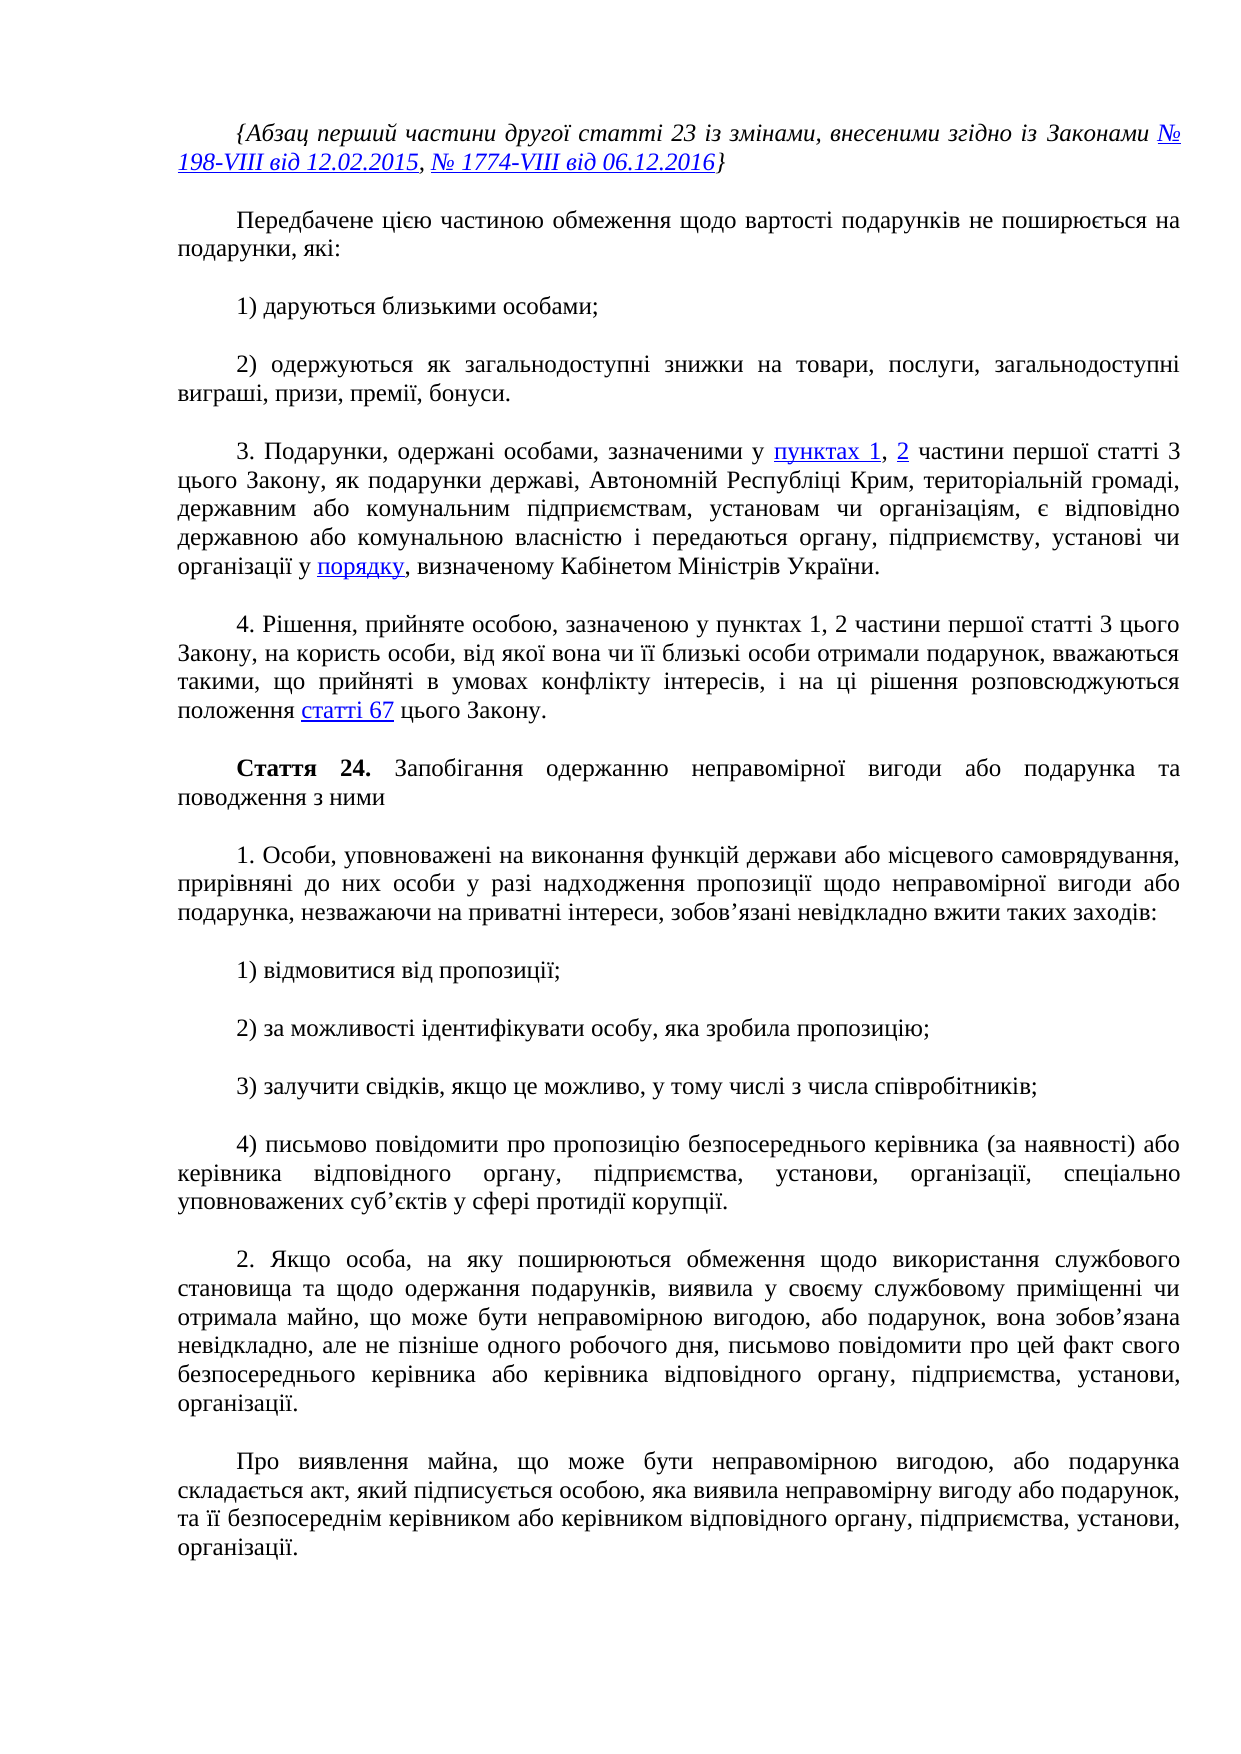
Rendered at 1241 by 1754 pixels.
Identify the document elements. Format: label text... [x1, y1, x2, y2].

text {Абзац перший частини другої статті 23 із змінами, внесеними згідно із Законами № 198-VIII від 12.02.2015, № 1774-VIII від 06.12.2016} [177, 118, 1181, 176]
text 2) одержуються як загальнодоступні знижки на товари, послуги, загальнодоступні виграші, призи, премії, бонуси. [177, 349, 1181, 407]
text 3. Подарунки, одержані особами, зазначеними у пунктах 1, 2 частини першої статті 3 цього Закону, як подарунки державі, Автономній Республіці Крим, територіальній громаді, державним або комунальним підприємствам, установам чи організаціям, є відповідно державною або комунальною власністю і передаються органу, підприємству, установі чи організації у порядку, визначеному Кабінетом Міністрів України. [177, 436, 1181, 580]
text 3) залучити свідків, якщо це можливо, у тому числі з числа співробітників; [177, 1071, 1181, 1100]
text 1) даруються близькими особами; [177, 291, 1181, 320]
text Стаття 24. Запобігання одержанню неправомірної вигоди або подарунка та поводження з ними [177, 753, 1181, 811]
text 2) за можливості ідентифікувати особу, яка зробила пропозицію; [177, 1013, 1181, 1042]
text Передбачене цією частиною обмеження щодо вартості подарунків не поширюється на подарунки, які: [177, 205, 1181, 262]
text 4. Рішення, прийняте особою, зазначеною у пунктах 1, 2 частини першої статті 3 цього Закону, на користь особи, від якої вона чи її близькі особи отримали подарунок, вважаються такими, що прийняті в умовах конфлікту інтересів, і на ці рішення розповсюджуються положення статті 67 цього Закону. [177, 609, 1181, 724]
text 1. Особи, уповноважені на виконання функцій держави або місцевого самоврядування, прирівняні до них особи у разі надходження пропозиції щодо неправомірної вигоди або подарунка, незважаючи на приватні інтереси, зобов’язані невідкладно вжити таких заходів: [177, 840, 1181, 926]
text 1) відмовитися від пропозиції; [177, 955, 1181, 984]
text 2. Якщо особа, на яку поширюються обмеження щодо використання службового становища та щодо одержання подарунків, виявила у своєму службовому приміщенні чи отримала майно, що може бути неправомірною вигодою, або подарунок, вона зобов’язана невідкладно, але не пізніше одного робочого дня, письмово повідомити про цей факт свого безпосереднього керівника або керівника відповідного органу, підприємства, установи, організації. [177, 1244, 1181, 1417]
text Про виявлення майна, що може бути неправомірною вигодою, або подарунка складається акт, який підписується особою, яка виявила неправомірну вигоду або подарунок, та її безпосереднім керівником або керівником відповідного органу, підприємства, установи, організації. [177, 1446, 1181, 1561]
text 4) письмово повідомити про пропозицію безпосереднього керівника (за наявності) або керівника відповідного органу, підприємства, установи, організації, спеціально уповноважених суб’єктів у сфері протидії корупції. [177, 1129, 1181, 1215]
